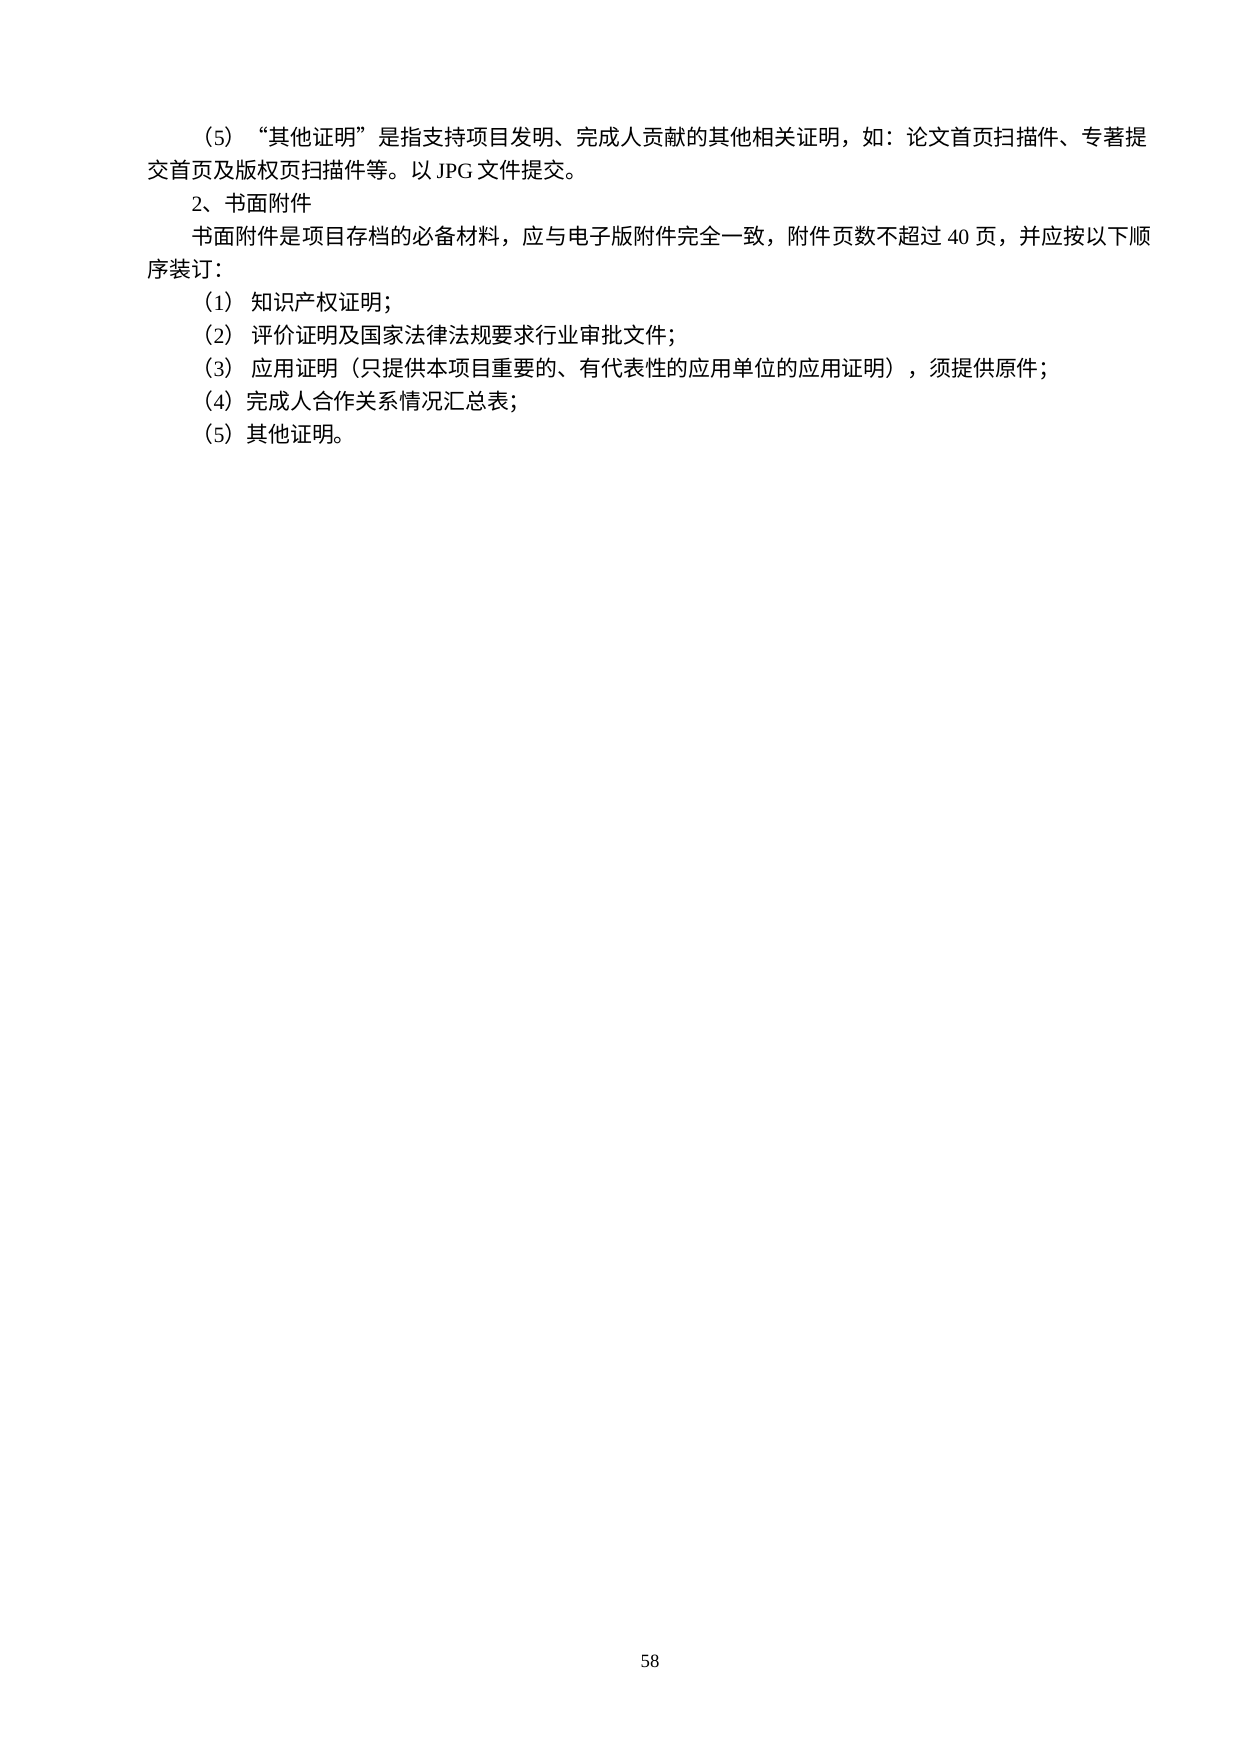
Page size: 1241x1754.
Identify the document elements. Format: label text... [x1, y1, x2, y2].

text （1） 知识产权证明； [148, 284, 1152, 317]
text （4）完成人合作关系情况汇总表； [148, 383, 1152, 416]
text （3） 应用证明（只提供本项目重要的、有代表性的应用单位的应用证明），须提供原件； [148, 350, 1152, 383]
text （5）“其他证明”是指支持项目发明、完成人贡献的其他相关证明，如：论文首页扫描件、专著提交首页及版权页扫描件等。以JPG文件提交。 [148, 119, 1152, 185]
text 书面附件是项目存档的必备材料，应与电子版附件完全一致，附件页数不超过40 页，并应按以下顺序装订： [148, 218, 1152, 284]
text 2、书面附件 [148, 185, 1152, 218]
text （5）其他证明。 [148, 416, 1152, 449]
text （2） 评价证明及国家法律法规要求行业审批文件； [148, 317, 1152, 350]
